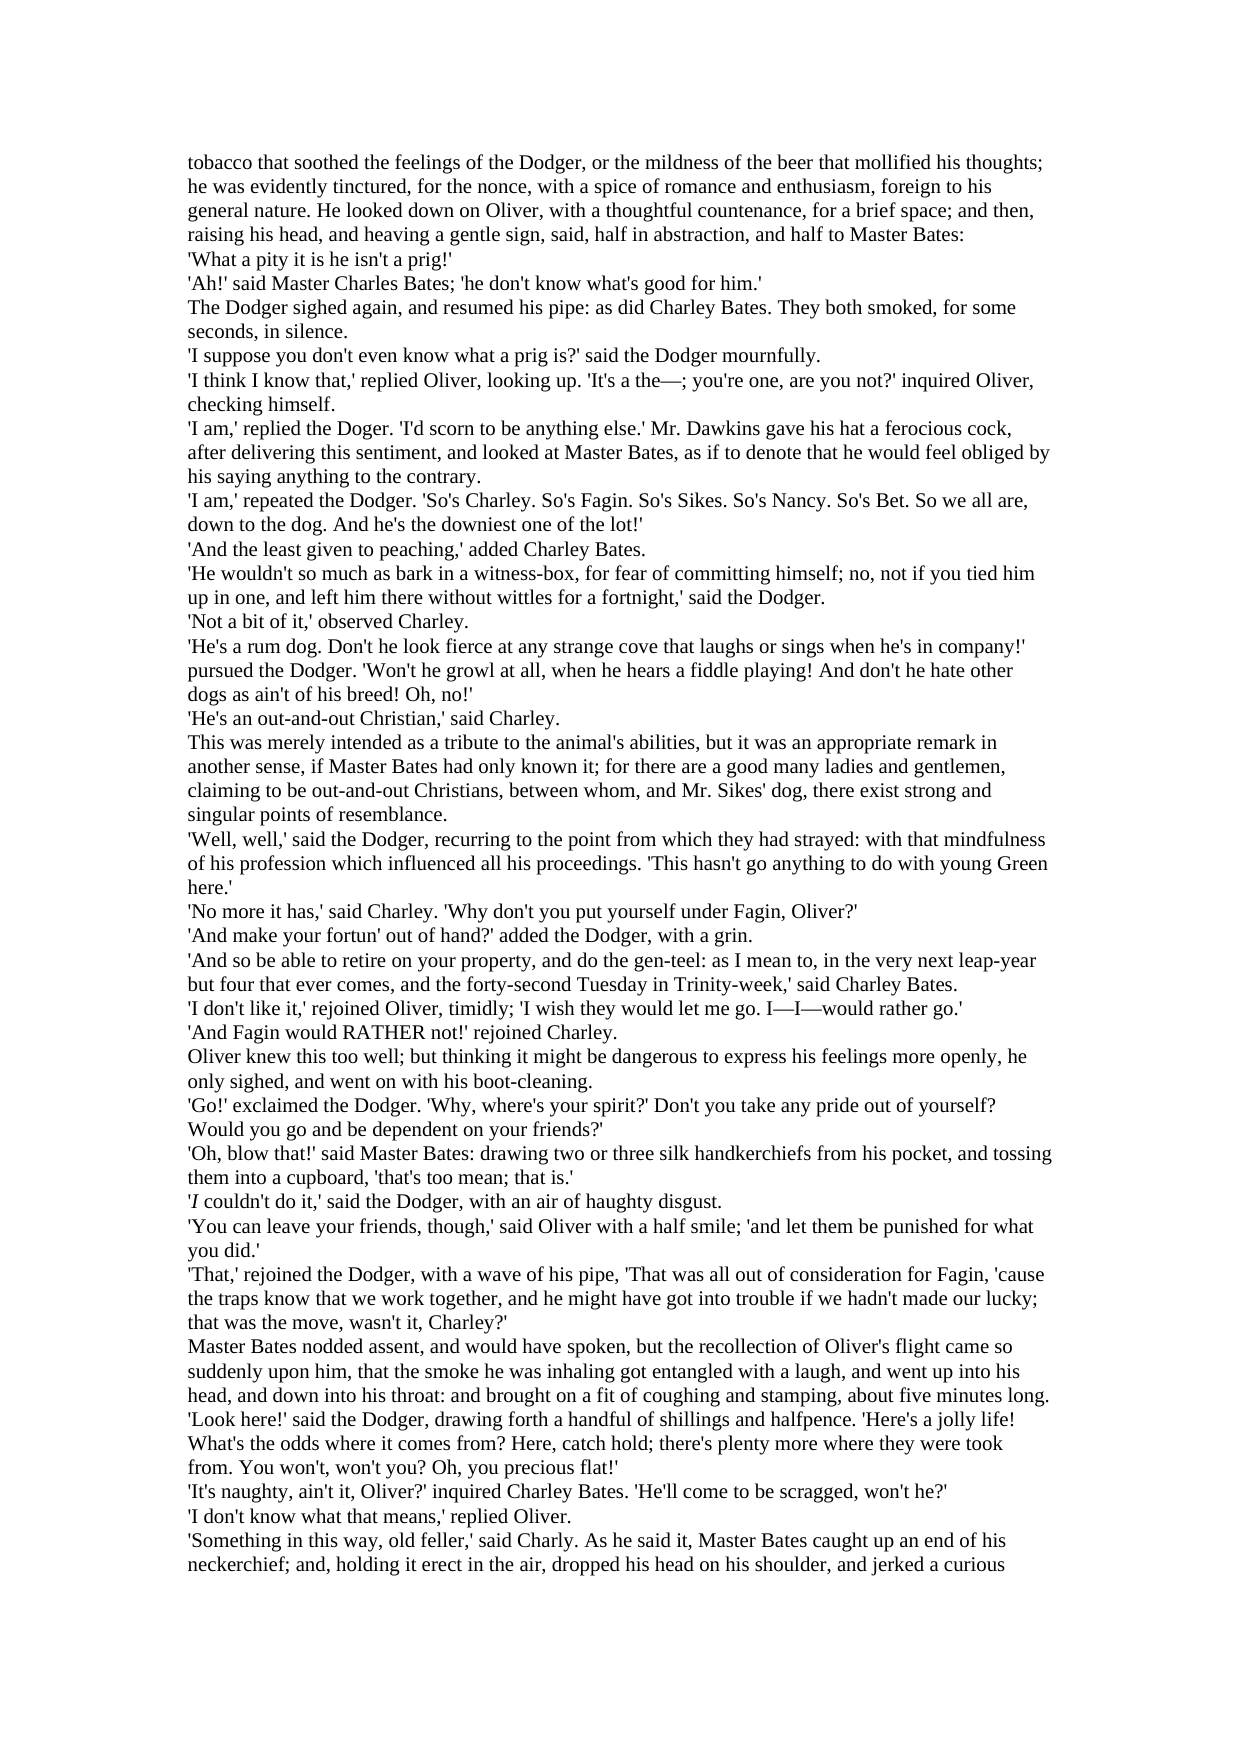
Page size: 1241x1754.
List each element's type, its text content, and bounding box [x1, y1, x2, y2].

text 'He's a rum dog. Don't he look fierce at any strange cove that laughs or sings when he's in company!' pursued the Dodger. 'Won't he growl at all, when he hears a fiddle playing! And don't he hate other dogs as ain't of his breed! Oh, no!' [187, 633, 1053, 706]
text Master Bates nodded assent, and would have spoken, but the recollection of Oliver's flight came so suddenly upon him, that the smoke he was inhaling got entangled with a laugh, and went up into his head, and down into his throat: and brought on a fit of coughing and stamping, about five minutes long. [187, 1334, 1053, 1407]
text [187, 1528, 1053, 1576]
text 'It's naughty, ain't it, Oliver?' inquired Charley Bates. 'He'll come to be scragged, won't he?' [187, 1479, 1053, 1503]
text 'I couldn't do it,' said the Dodger, with an air of haughty disgust. [187, 1189, 1053, 1213]
text 'Go!' exclaimed the Dodger. 'Why, where's your spirit?' Don't you take any pride out of yourself? Would you go and be dependent on your friends?' [187, 1093, 1053, 1141]
text The Dodger sighed again, and resumed his pipe: as did Charley Bates. They both smoked, for some seconds, in silence. [187, 295, 1053, 343]
text 'He wouldn't so much as bark in a witness-box, for fear of committing himself; no, not if you tied him up in one, and left him there without wittles for a fortnight,' said the Dodger. [187, 561, 1053, 609]
text Oliver knew this too well; but thinking it might be dangerous to express his feelings more openly, he only sighed, and went on with his boot-cleaning. [187, 1044, 1053, 1093]
text 'I don't know what that means,' replied Oliver. [187, 1503, 1053, 1528]
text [187, 150, 1053, 246]
text 'That,' rejoined the Dodger, with a wave of his pipe, 'That was all out of consideration for Fagin, 'cause the traps know that we work together, and he might have got into trouble if we hadn't made our lucky; that was the move, wasn't it, Charley?' [187, 1262, 1053, 1334]
text 'I suppose you don't even know what a prig is?' said the Dodger mournfully. [187, 343, 1053, 367]
text 'And Fagin would RATHER not!' rejoined Charley. [187, 1020, 1053, 1044]
text 'And the least given to peaching,' added Charley Bates. [187, 537, 1053, 561]
text 'I don't like it,' rejoined Oliver, timidly; 'I wish they would let me go. I—I—would rather go.' [187, 996, 1053, 1020]
text 'Well, well,' said the Dodger, recurring to the point from which they had strayed: with that mindfulness of his profession which influenced all his proceedings. 'This hasn't go anything to do with young Green here.' [187, 827, 1053, 899]
text 'And so be able to retire on your property, and do the gen-teel: as I mean to, in the very next leap-year but four that ever comes, and the forty-second Tuesday in Trinity-week,' said Charley Bates. [187, 948, 1053, 996]
text 'I think I know that,' replied Oliver, looking up. 'It's a the—; you're one, are you not?' inquired Oliver, checking himself. [187, 368, 1053, 416]
text 'He's an out-and-out Christian,' said Charley. [187, 706, 1053, 730]
text 'You can leave your friends, though,' said Oliver with a half smile; 'and let them be punished for what you did.' [187, 1214, 1053, 1262]
text 'I am,' replied the Doger. 'I'd scorn to be anything else.' Mr. Dawkins gave his hat a ferocious cock, after delivering this sentiment, and looked at Master Bates, as if to denote that he would feel obliged by his saying anything to the contrary. [187, 416, 1053, 488]
text 'Look here!' said the Dodger, drawing forth a handful of shillings and halfpence. 'Here's a jolly life! What's the odds where it comes from? Here, catch hold; there's plenty more where they were took from. You won't, won't you? Oh, you precious flat!' [187, 1407, 1053, 1479]
text 'Oh, blow that!' said Master Bates: drawing two or three silk handkerchiefs from his pocket, and tossing them into a cupboard, 'that's too mean; that is.' [187, 1141, 1053, 1189]
text This was merely intended as a tribute to the animal's abilities, but it was an appropriate remark in another sense, if Master Bates had only known it; for there are a good many ladies and gentlemen, claiming to be out-and-out Christians, between whom, and Mr. Sikes' dog, there exist strong and singular points of resemblance. [187, 730, 1053, 826]
text 'Ah!' said Master Charles Bates; 'he don't know what's good for him.' [187, 271, 1053, 295]
text 'No more it has,' said Charley. 'Why don't you put yourself under Fagin, Oliver?' [187, 899, 1053, 923]
text 'I am,' repeated the Dodger. 'So's Charley. So's Fagin. So's Sikes. So's Nancy. So's Bet. So we all are, down to the dog. And he's the downiest one of the lot!' [187, 488, 1053, 536]
text 'Not a bit of it,' observed Charley. [187, 609, 1053, 633]
text 'What a pity it is he isn't a prig!' [187, 246, 1053, 271]
text 'And make your fortun' out of hand?' added the Dodger, with a grin. [187, 923, 1053, 947]
